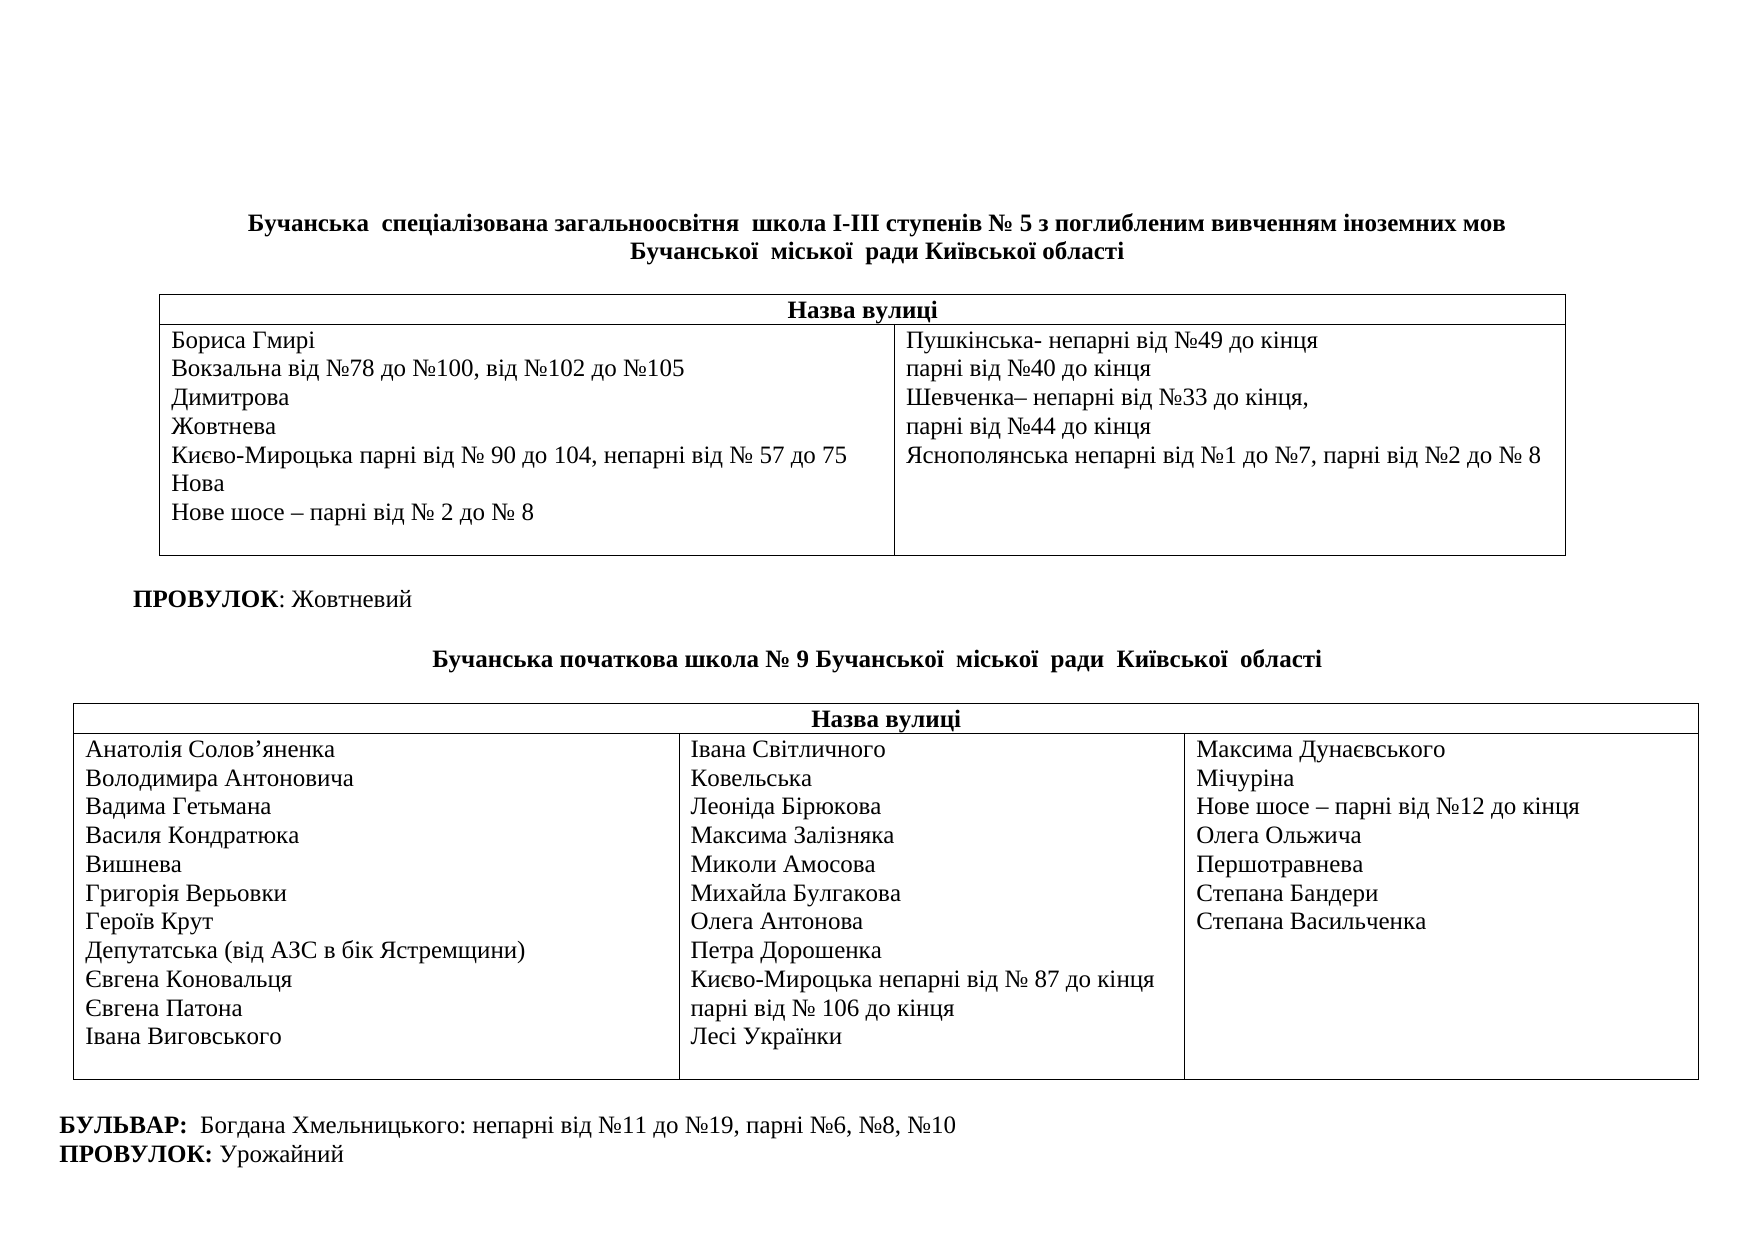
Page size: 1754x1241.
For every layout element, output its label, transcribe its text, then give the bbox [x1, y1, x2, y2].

table_header Назва вулиці [160, 295, 1565, 324]
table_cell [1185, 734, 1698, 1079]
text Бучанська спеціалізована загальноосвітня школа І-ІІІ ступенів № 5 з поглибленим вивченням іноземних мов [59, 208, 1695, 236]
table_cell Бориса Гмирі Вокзальна від №78 до №100, від №102 до №105 Димитрова Жовтнева Києво-Мироцька парні від № 90 до 104, непарні від № 57 до 75 Нова Нове шосе – парні від № 2 до № 8 [160, 325, 894, 555]
table_header Назва вулиці [74, 704, 1698, 733]
text Бучанської міської ради Київської області [59, 236, 1695, 265]
text ПРОВУЛОК: Урожайний [59, 1139, 1695, 1168]
text Бучанська початкова школа № 9 Бучанської міської ради Київської області [59, 644, 1695, 673]
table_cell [680, 734, 1184, 1079]
table_cell Пушкінська- непарні від №49 до кінця парні від №40 до кінця Шевченка– непарні від №33 до кінця, парні від №44 до кінця Яснополянська непарні від №1 до №7, парні від №2 до № 8 [895, 325, 1565, 555]
text БУЛЬВАР: Богдана Хмельницького: непарні від №11 до №19, парні №6, №8, №10 [59, 1111, 1695, 1139]
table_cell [74, 734, 679, 1079]
text ПРОВУЛОК: Жовтневий [59, 584, 1695, 613]
